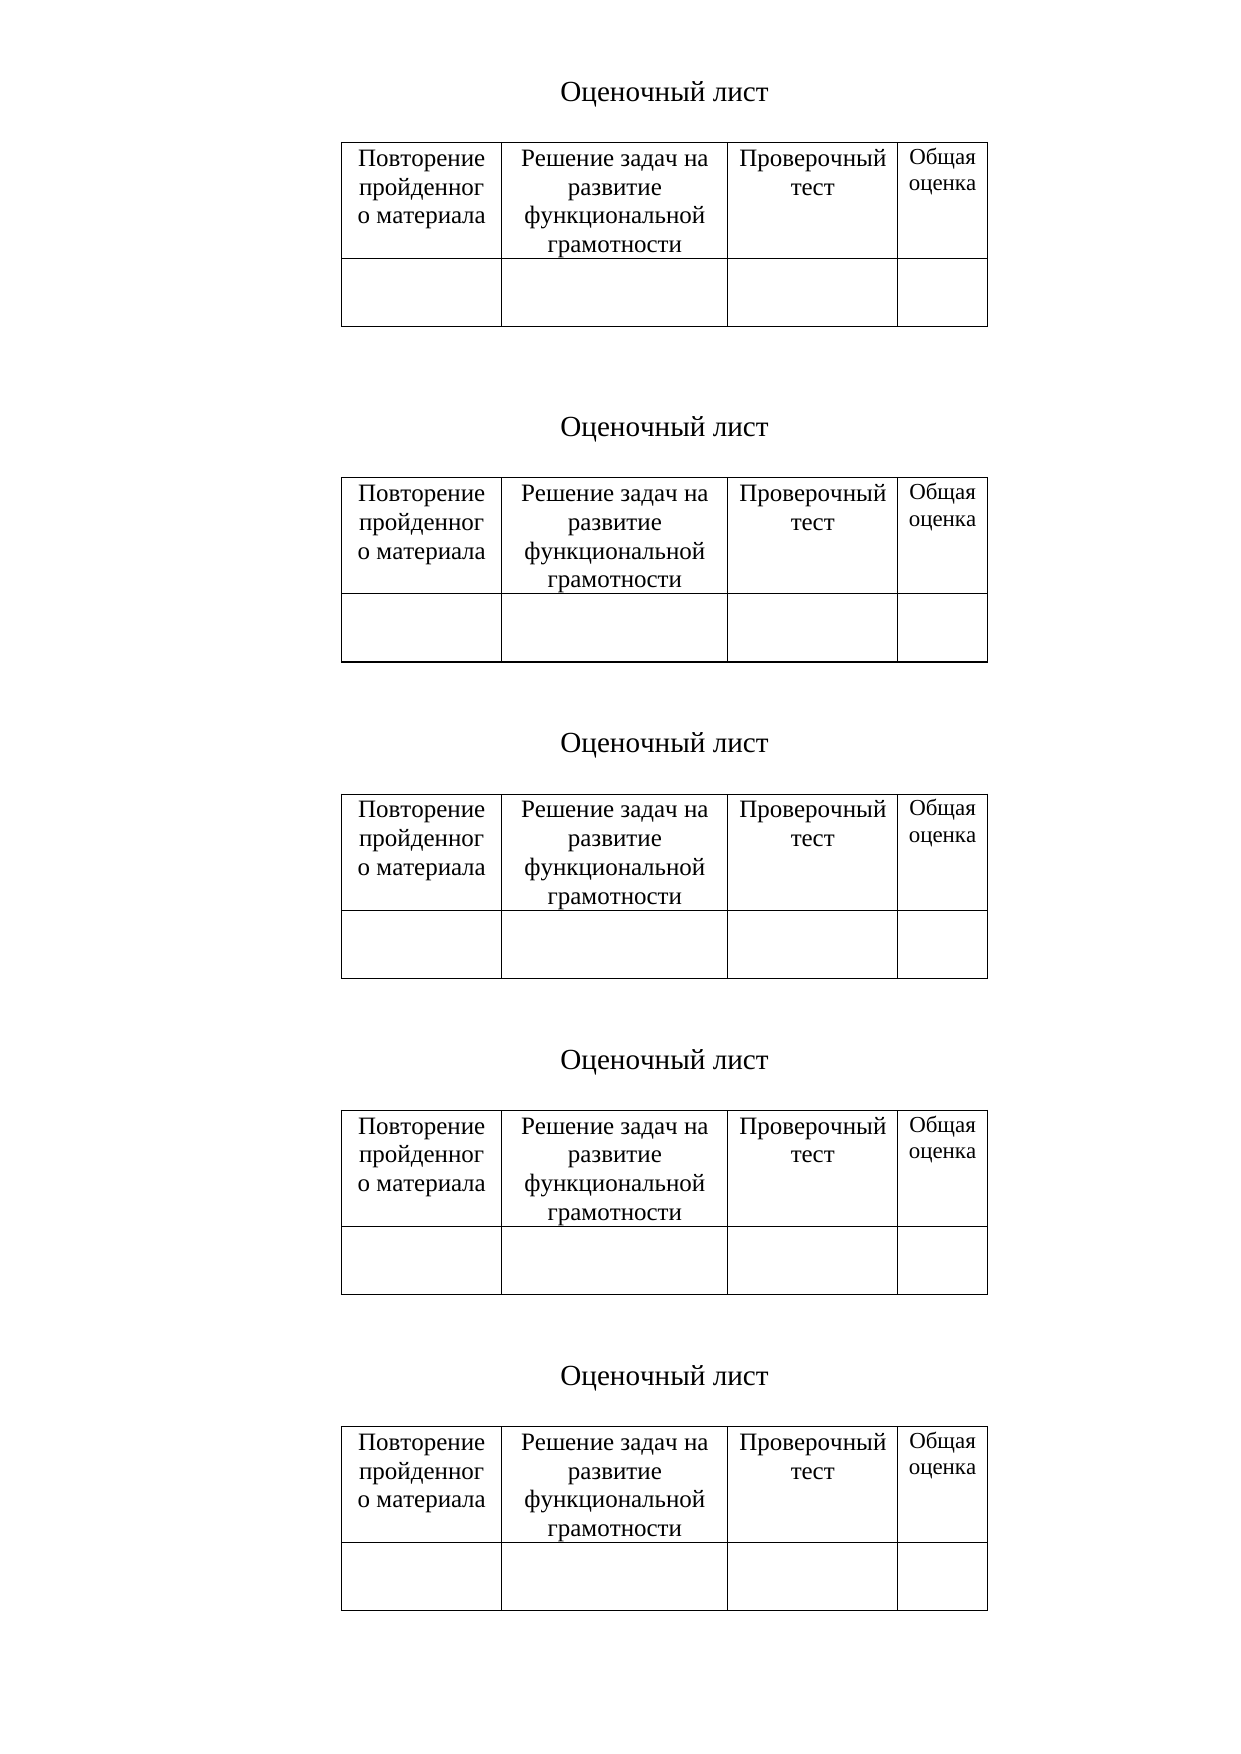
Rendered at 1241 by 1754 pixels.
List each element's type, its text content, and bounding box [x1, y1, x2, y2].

table_cell [898, 1227, 987, 1294]
table_cell [502, 594, 727, 661]
table_cell [898, 911, 987, 978]
table_header Общая оценка [898, 1427, 987, 1542]
table_cell [502, 1543, 727, 1610]
text Оценочный лист [177, 1042, 1152, 1075]
table_cell [342, 259, 501, 326]
table_header Решение задач на развитие функциональной грамотности [502, 795, 727, 909]
table_cell [502, 911, 727, 978]
table_cell [342, 1543, 501, 1610]
table_cell [502, 1227, 727, 1294]
table_cell [502, 259, 727, 326]
table_header Общая оценка [898, 1111, 987, 1226]
table_cell [898, 259, 987, 326]
table_header Повторение пройденного материала [342, 1111, 501, 1226]
table_cell [728, 259, 897, 326]
table_cell [728, 911, 897, 978]
table_header Решение задач на развитие функциональной грамотности [502, 478, 727, 593]
text Оценочный лист [177, 726, 1152, 759]
table_header Общая оценка [898, 478, 987, 593]
table_header Проверочный тест [728, 478, 897, 593]
table_cell [728, 594, 897, 661]
table_header Общая оценка [898, 795, 987, 909]
table_cell [342, 594, 501, 661]
table_header Решение задач на развитие функциональной грамотности [502, 143, 727, 258]
table_header Решение задач на развитие функциональной грамотности [502, 1427, 727, 1542]
table_header Проверочный тест [728, 795, 897, 909]
table_cell [728, 1227, 897, 1294]
table_cell [898, 1543, 987, 1610]
table_header Проверочный тест [728, 143, 897, 258]
table_header Проверочный тест [728, 1427, 897, 1542]
table_cell [898, 594, 987, 661]
text Оценочный лист [177, 1358, 1152, 1392]
table_header Повторение пройденного материала [342, 1427, 501, 1542]
table_cell [728, 1543, 897, 1610]
table_header Общая оценка [898, 143, 987, 258]
table_cell [342, 911, 501, 978]
table_header Повторение пройденного материала [342, 143, 501, 258]
table_header Повторение пройденного материала [342, 795, 501, 909]
text Оценочный лист [177, 74, 1152, 107]
table_header Проверочный тест [728, 1111, 897, 1226]
table_header Решение задач на развитие функциональной грамотности [502, 1111, 727, 1226]
table_cell [342, 1227, 501, 1294]
table_header Повторение пройденного материала [342, 478, 501, 593]
text Оценочный лист [177, 409, 1152, 443]
